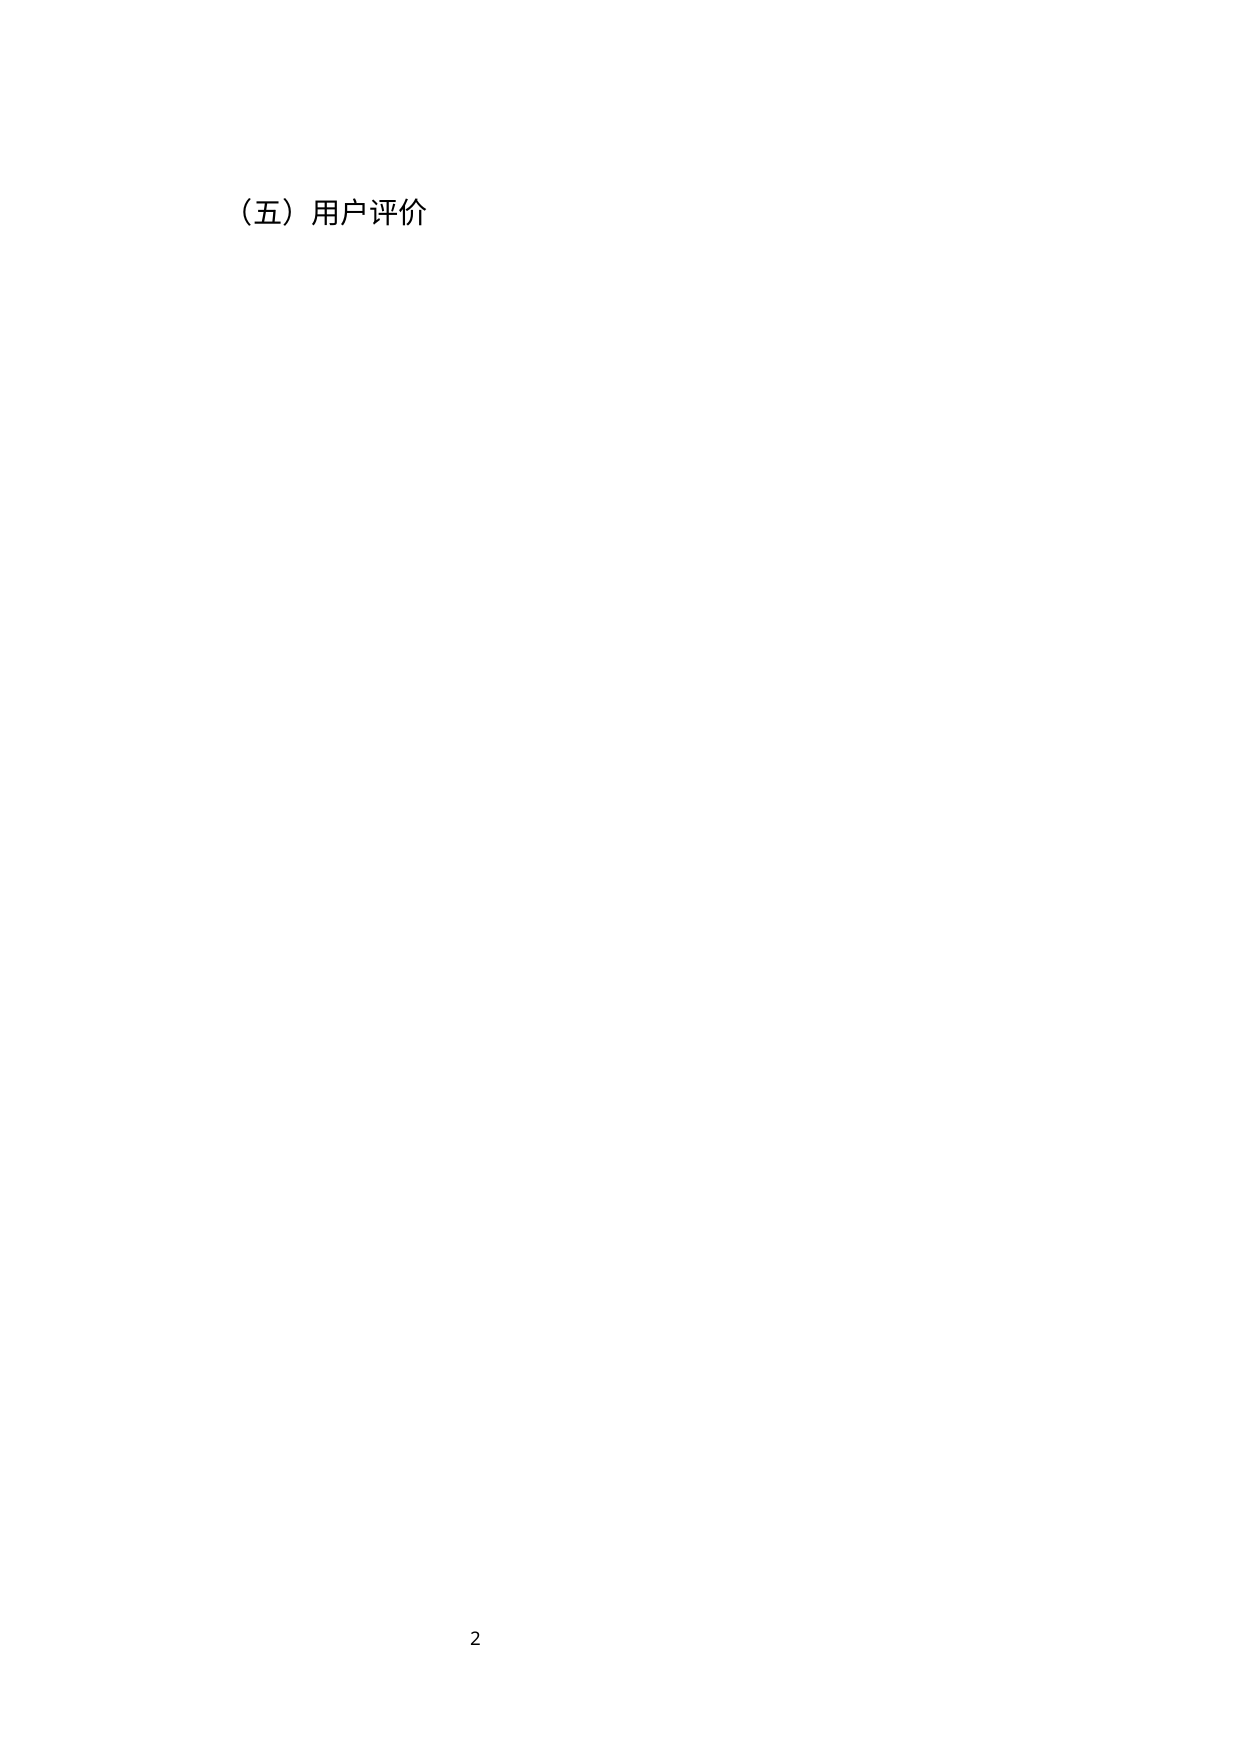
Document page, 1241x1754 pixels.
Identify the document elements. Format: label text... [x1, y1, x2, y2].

list （五）用户评价 [165, 178, 1075, 243]
